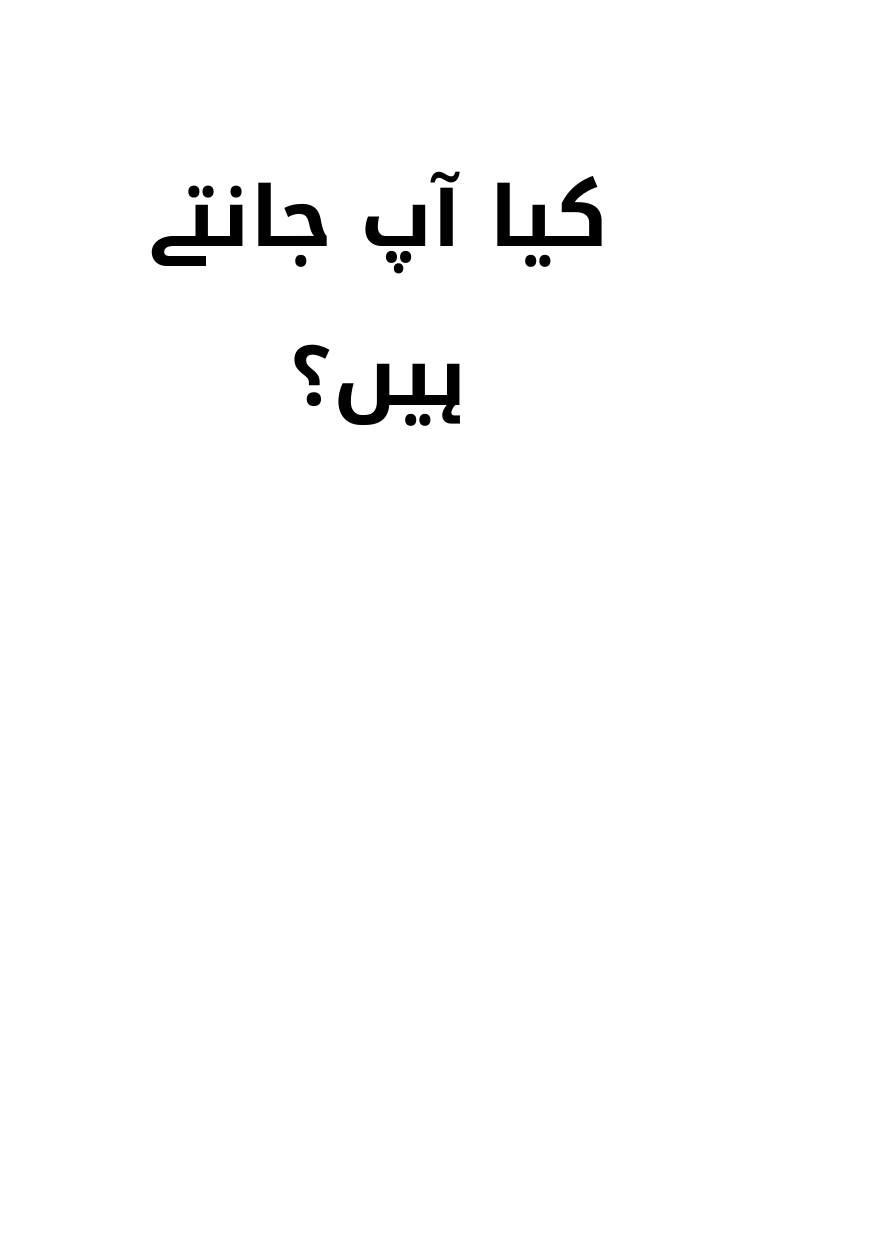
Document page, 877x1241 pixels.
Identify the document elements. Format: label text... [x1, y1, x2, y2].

text کیا آپ جانتے ہیں؟ [60, 140, 697, 456]
